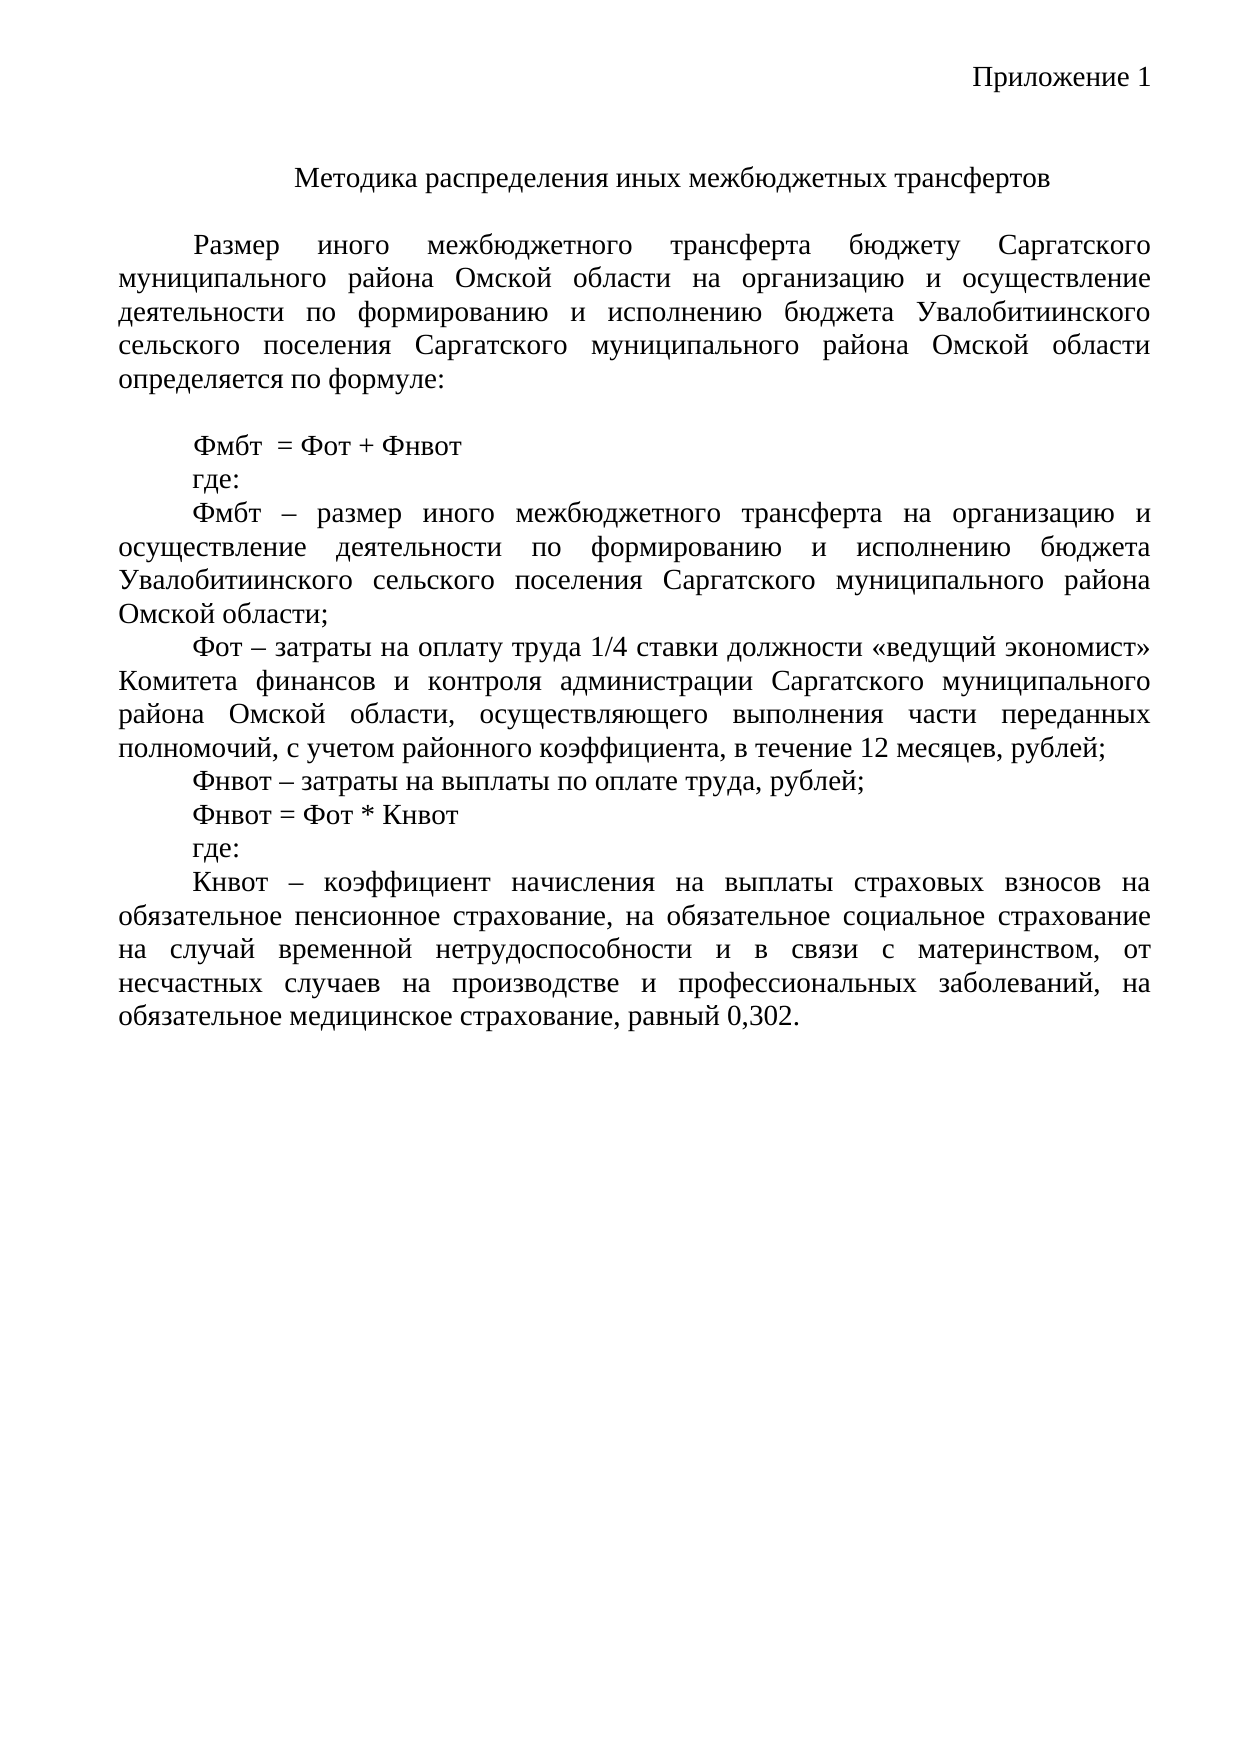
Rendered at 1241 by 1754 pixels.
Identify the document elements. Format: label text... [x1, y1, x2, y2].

text Фмбт = Фот + Фнвот [118, 428, 1152, 462]
text Фмбт – размер иного межбюджетного трансферта на организацию и осуществление деятельности по формированию и исполнению бюджета Увалобитиинского сельского поселения Саргатского муниципального района Омской области; [118, 495, 1152, 629]
text Размер иного межбюджетного трансферта бюджету Саргатского муниципального района Омской области на организацию и осуществление деятельности по формированию и исполнению бюджета Увалобитиинского сельского поселения Саргатского муниципального района Омской области определяется по формуле: [118, 227, 1152, 394]
text Фнвот – затраты на выплаты по оплате труда, рублей; [118, 763, 1152, 797]
text Приложение 1 [174, 59, 1152, 93]
text Фот – затраты на оплату труда 1/4 ставки должности «ведущий экономист» Комитета финансов и контроля администрации Саргатского муниципального района Омской области, осуществляющего выполнения части переданных полномочий, с учетом районного коэффициента, в течение 12 месяцев, рублей; [118, 629, 1152, 763]
text Фнвот = Фот * Кнвот [118, 797, 1152, 831]
text Методика распределения иных межбюджетных трансфертов [118, 160, 1152, 193]
text Кнвот – коэффициент начисления на выплаты страховых взносов на обязательное пенсионное страхование, на обязательное социальное страхование на случай временной нетрудоспособности и в связи с материнством, от несчастных случаев на производстве и профессиональных заболеваний, на обязательное медицинское страхование, равный 0,302. [118, 864, 1152, 1032]
text где: [118, 831, 1152, 864]
text где: [118, 462, 1152, 495]
